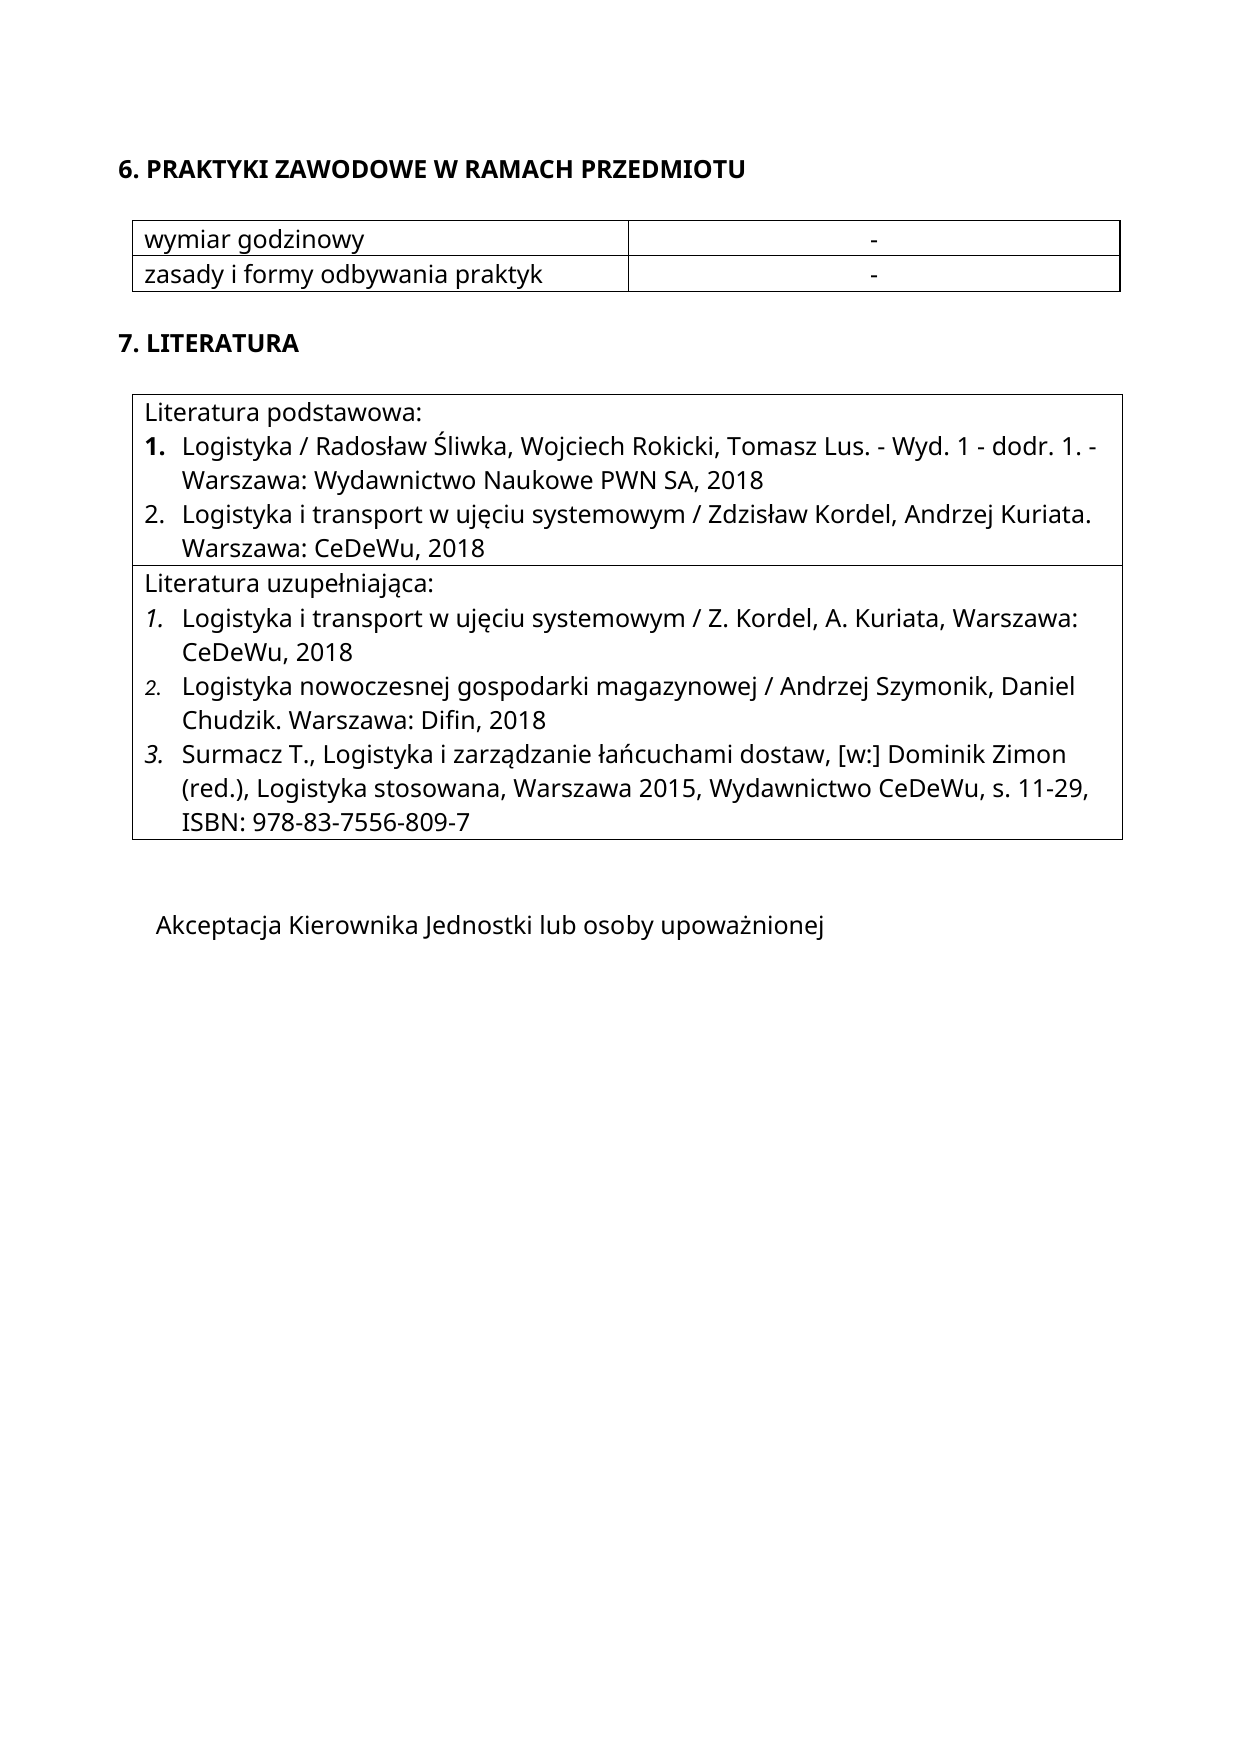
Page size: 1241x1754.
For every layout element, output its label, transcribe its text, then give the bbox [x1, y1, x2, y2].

text Akceptacja Kierownika Jednostki lub osoby upoważnionej [156, 908, 1122, 942]
table_cell - [629, 256, 1119, 291]
text 7. LITERATURA [118, 326, 1122, 360]
table_cell zasady i formy odbywania praktyk [133, 256, 628, 291]
table_header Literatura podstawowa: Logistyka / Radosław Śliwka, Wojciech Rokicki, Tomasz Lus. - Wyd. 1 - dodr. 1. - Warszawa: Wydawnictwo Naukowe PWN SA, 2018 Logistyka i transport w ujęciu systemowym / Zdzisław Kordel, Andrzej Kuriata. Warszawa: CeDeWu, 2018 [133, 395, 1122, 565]
table_header - [629, 221, 1119, 255]
table_header wymiar godzinowy [133, 221, 628, 255]
table_cell Literatura uzupełniająca: Logistyka i transport w ujęciu systemowym / Z. Kordel, A. Kuriata, Warszawa: CeDeWu, 2018 Logistyka nowoczesnej gospodarki magazynowej / Andrzej Szymonik, Daniel Chudzik. Warszawa: Difin, 2018 Surmacz T., Logistyka i zarządzanie łańcuchami dostaw, [w:] Dominik Zimon (red.), Logistyka stosowana, Warszawa 2015, Wydawnictwo CeDeWu, s. 11-29, ISBN: 978-83-7556-809-7 [133, 566, 1122, 839]
text 6. PRAKTYKI ZAWODOWE W RAMACH PRZEDMIOTU [118, 152, 1122, 186]
